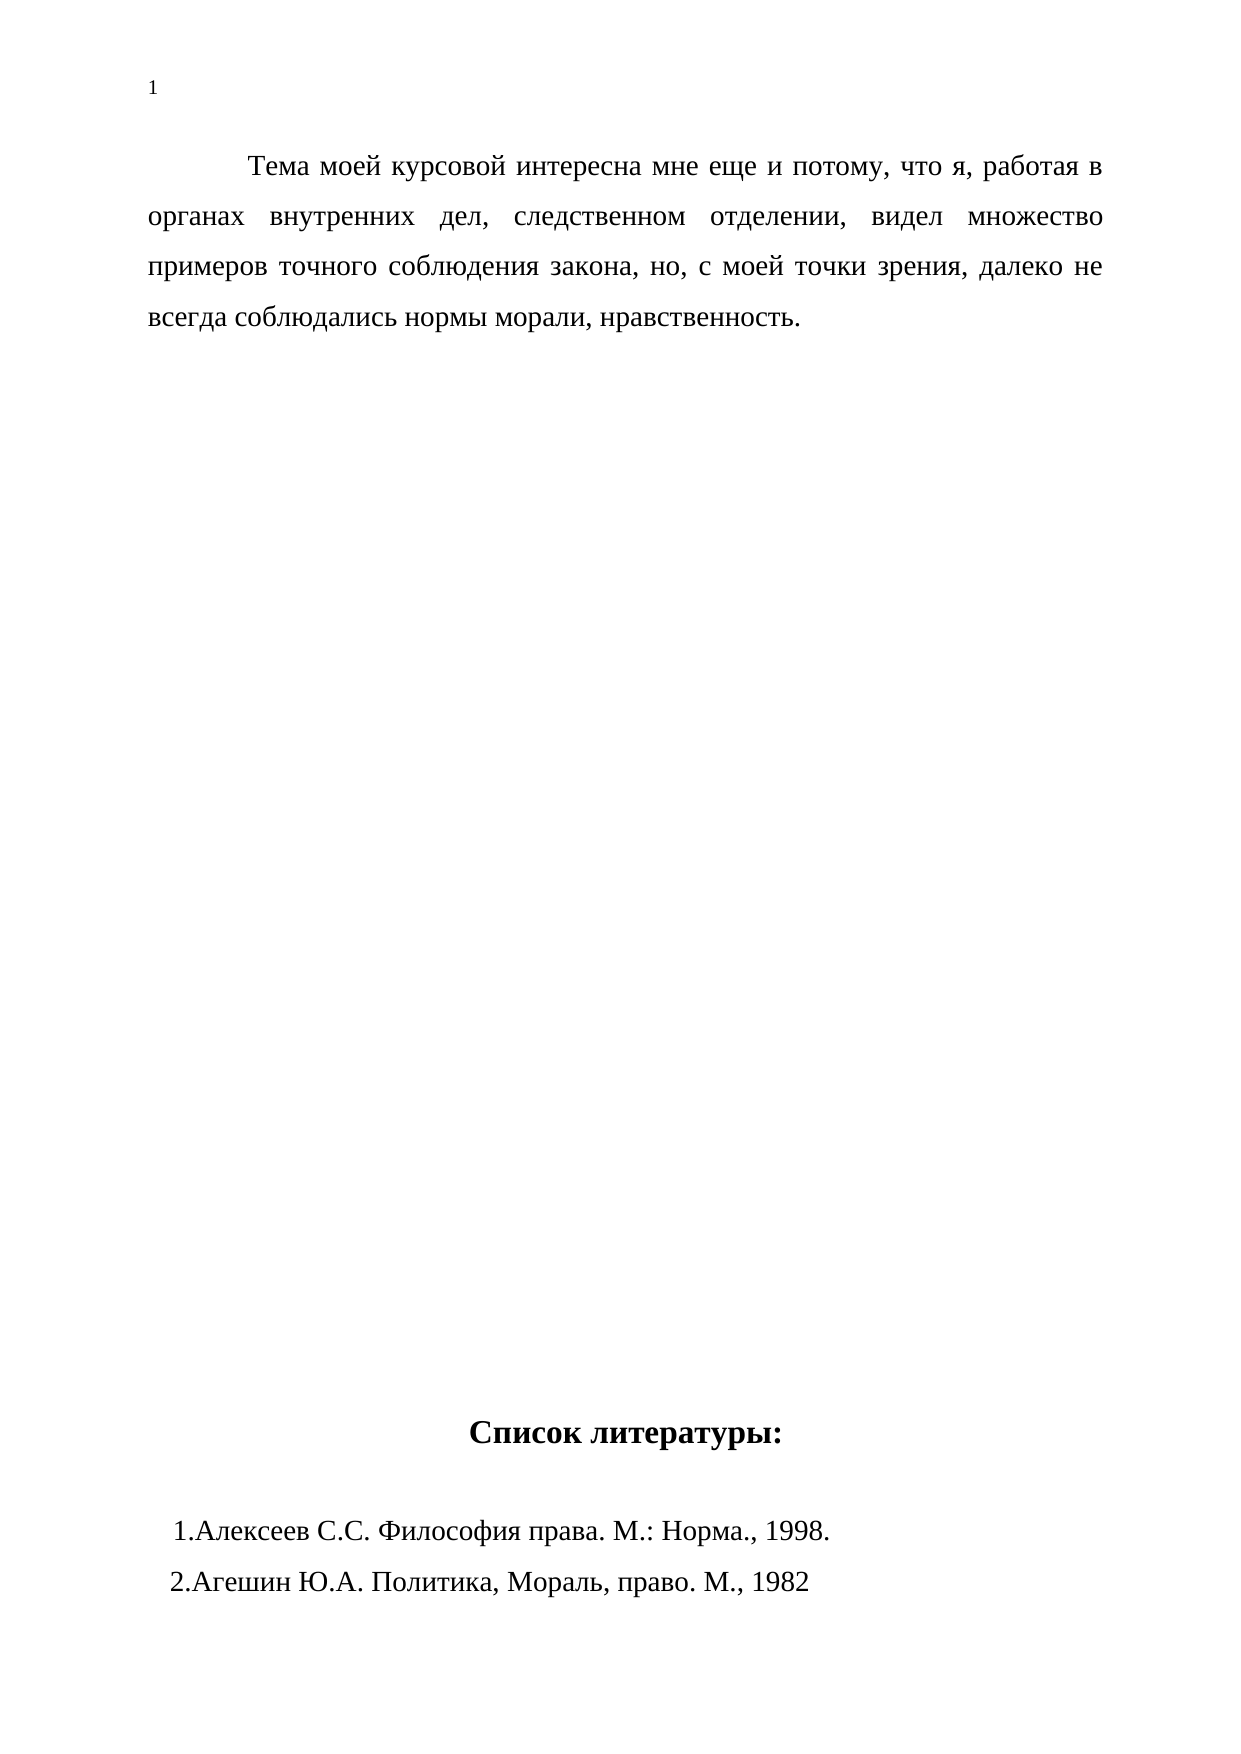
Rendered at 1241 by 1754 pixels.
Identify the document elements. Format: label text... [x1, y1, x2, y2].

text Тема моей курсовой интересна мне еще и потому, что я, работая в органах внутренних дел, следственном отделении, видел множество примеров точного соблюдения закона, но, с моей точки зрения, далеко не всегда соблюдались нормы морали, нравственность. [148, 148, 1104, 332]
text Список литературы: [148, 1413, 1104, 1451]
text 2.Агешин Ю.А. Политика, Мораль, право. М., 1982 [148, 1564, 1104, 1597]
text 1.Алексеев С.С. Философия права. М.: Норма., 1998. [148, 1513, 1104, 1547]
